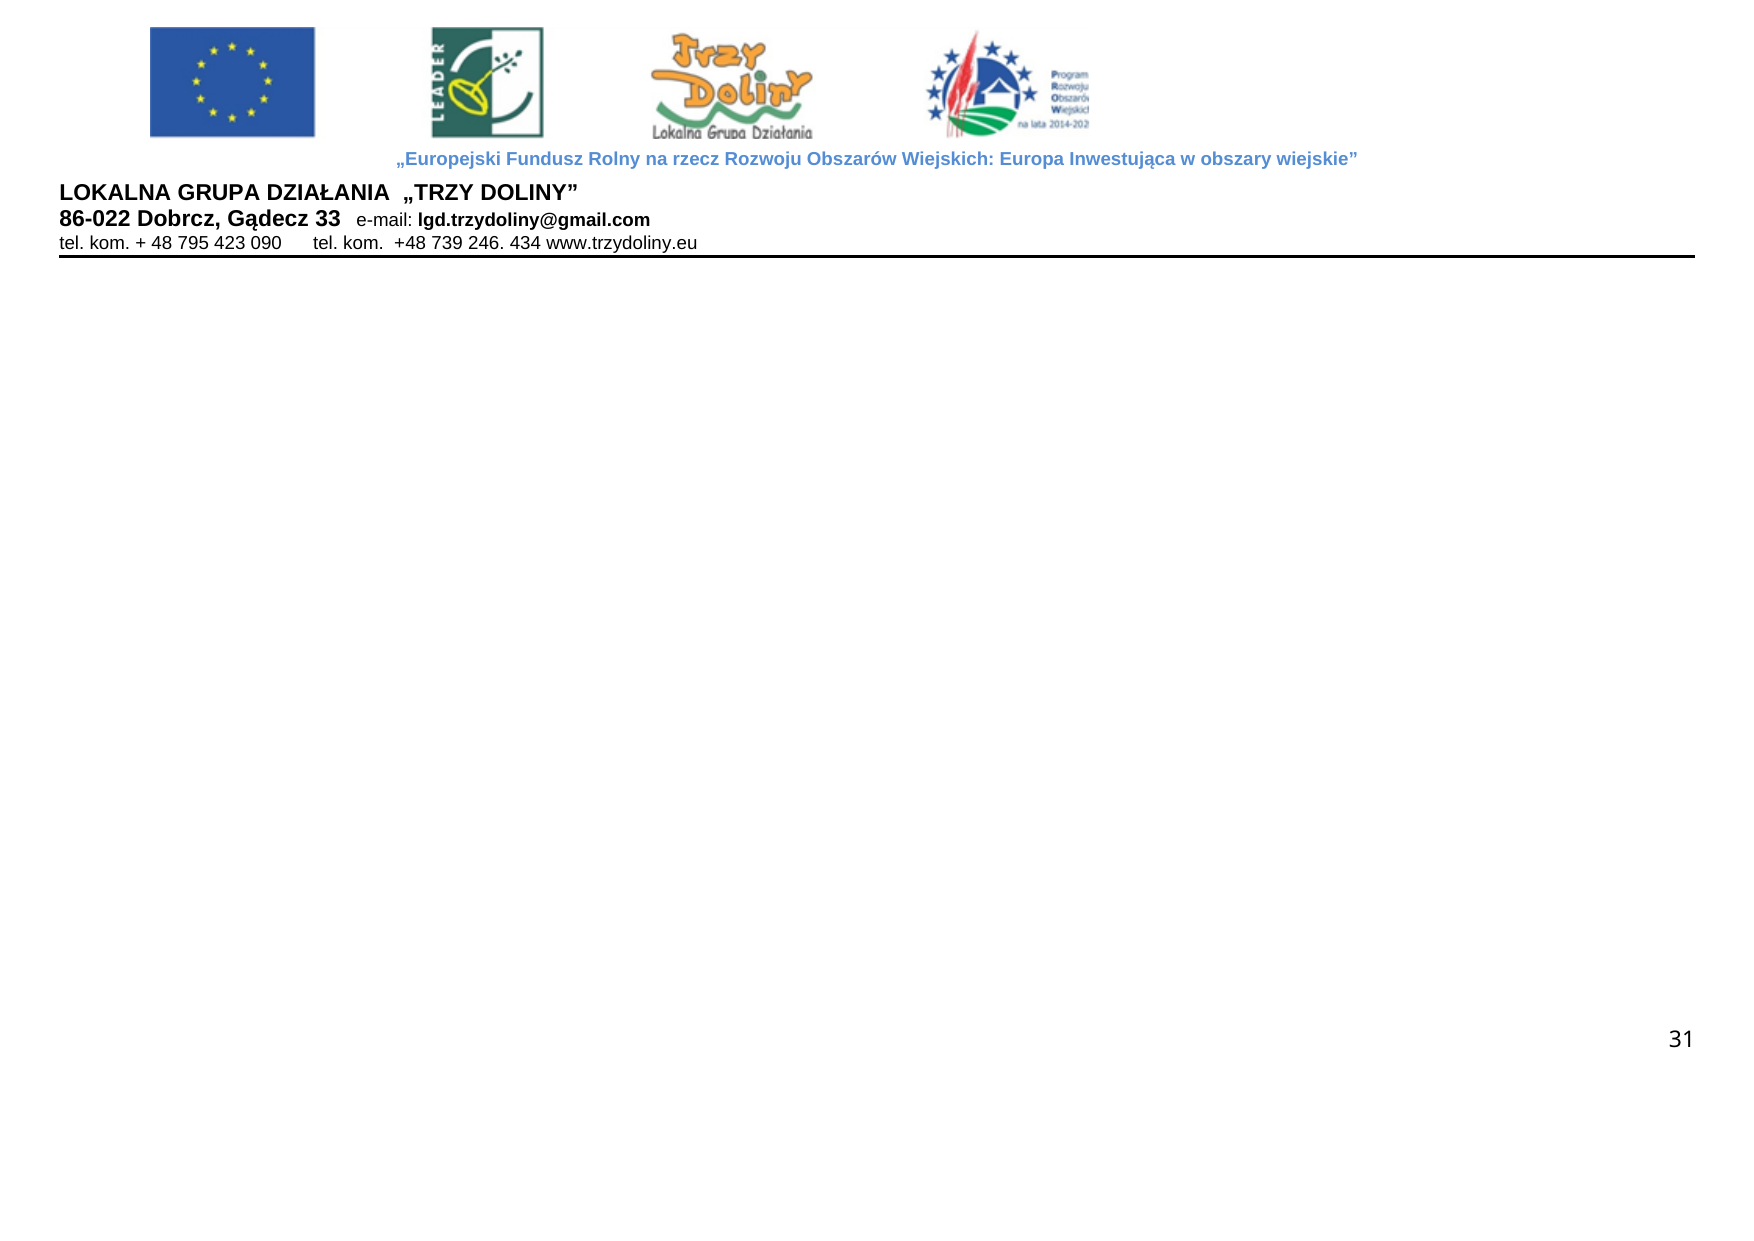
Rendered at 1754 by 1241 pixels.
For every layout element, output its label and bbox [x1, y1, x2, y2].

picture [150, 27, 1091, 139]
